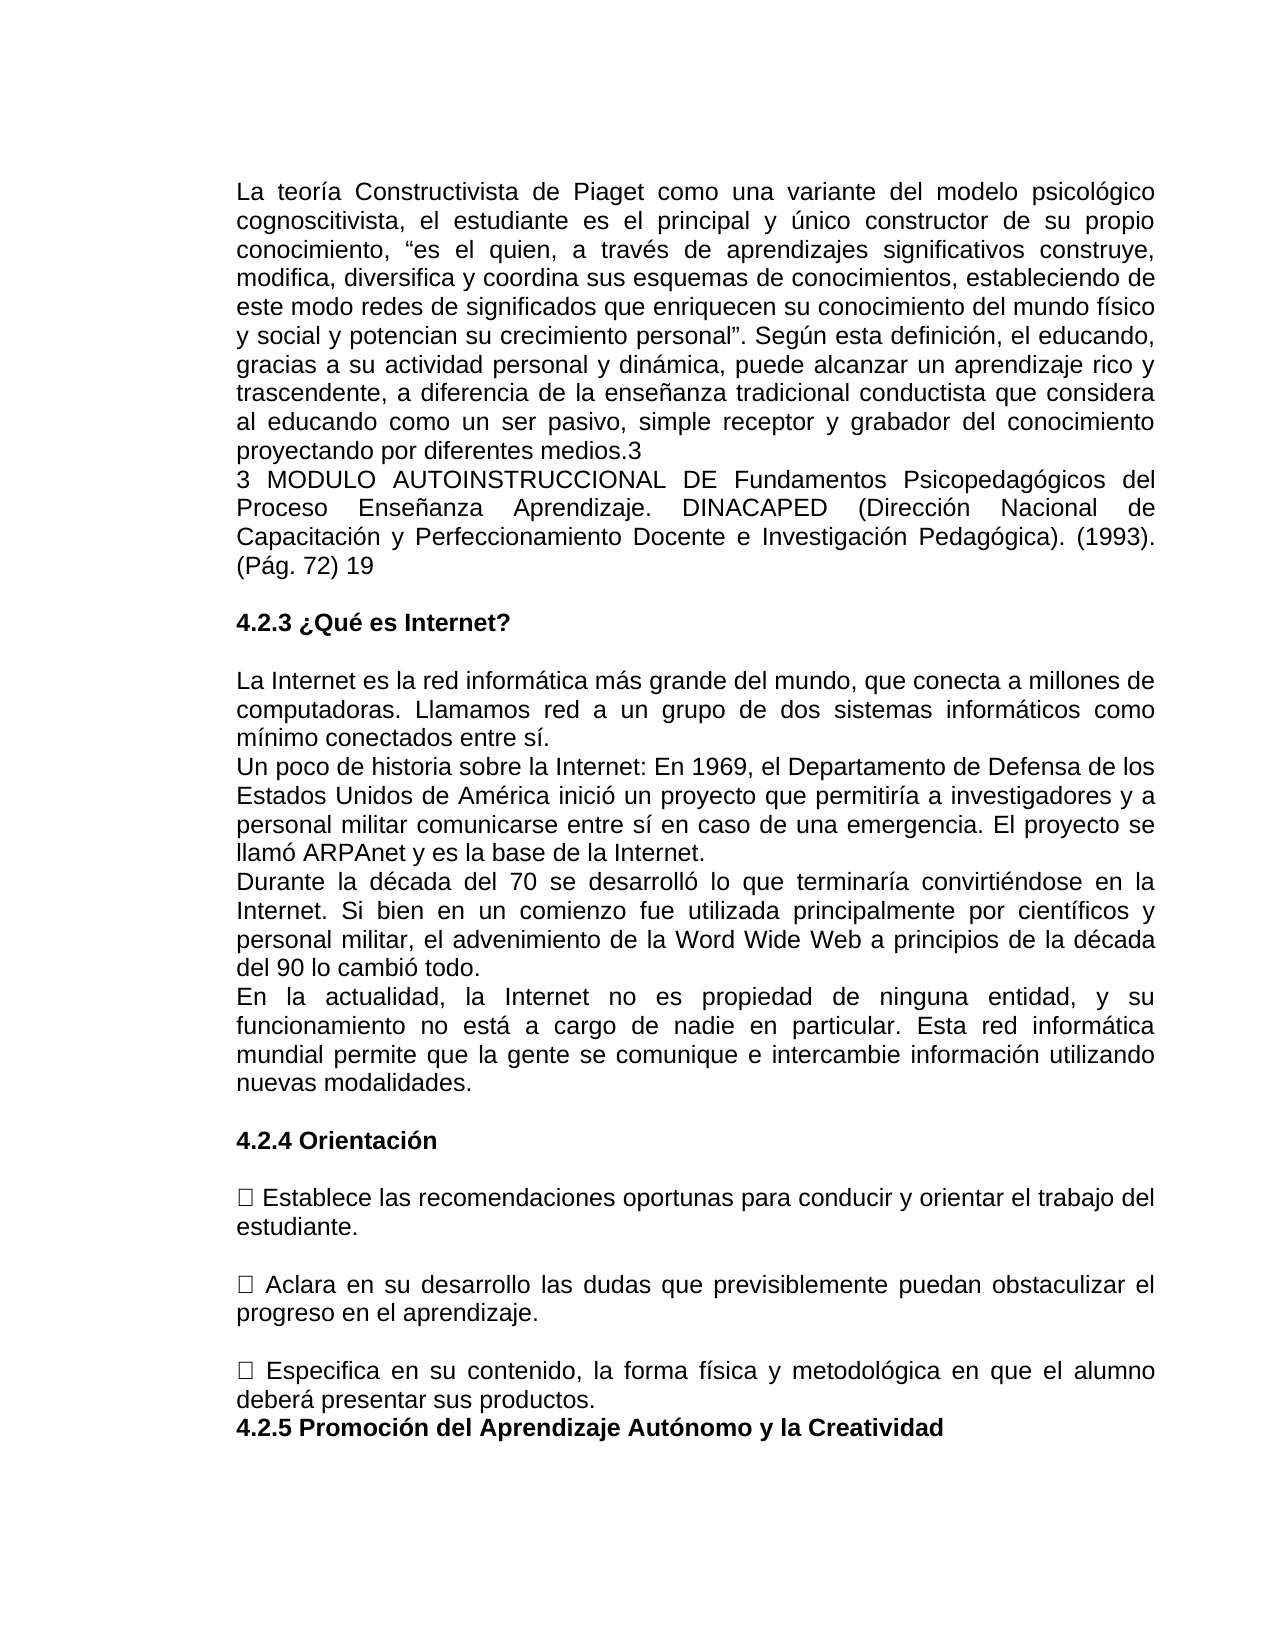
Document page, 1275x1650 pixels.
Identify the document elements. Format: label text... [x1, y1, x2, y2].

text Especifica en su contenido, la forma física y metodológica en que el alumno deberá presentar sus productos. [236, 1356, 1157, 1413]
text Durante la década del 70 se desarrolló lo que terminaría convirtiéndose en la Internet. Si bien en un comienzo fue utilizada principalmente por científicos y personal militar, el advenimiento de la Word Wide Web a principios de la década del 90 lo cambió todo. [236, 867, 1157, 982]
text 4.2.5 Promoción del Aprendizaje Autónomo y la Creatividad [236, 1413, 1157, 1442]
text 4.2.4 Orientación [236, 1126, 1157, 1155]
text 3 MODULO AUTOINSTRUCCIONAL DE Fundamentos Psicopedagógicos del Proceso Enseñanza Aprendizaje. DINACAPED (Dirección Nacional de Capacitación y Perfeccionamiento Docente e Investigación Pedagógica). (1993). (Pág. 72) 19 [236, 465, 1157, 580]
text 4.2.3 ¿Qué es Internet? [236, 608, 1157, 637]
text En la actualidad, la Internet no es propiedad de ninguna entidad, y su funcionamiento no está a cargo de nadie en particular. Esta red informática mundial permite que la gente se comunique e intercambie información utilizando nuevas modalidades. [236, 982, 1157, 1097]
text Establece las recomendaciones oportunas para conducir y orientar el trabajo del estudiante. [236, 1183, 1157, 1241]
text Un poco de historia sobre la Internet: En 1969, el Departamento de Defensa de los Estados Unidos de América inició un proyecto que permitiría a investigadores y a personal militar comunicarse entre sí en caso de una emergencia. El proyecto se llamó ARPAnet y es la base de la Internet. [236, 752, 1157, 867]
text Aclara en su desarrollo las dudas que previsiblemente puedan obstaculizar el progreso en el aprendizaje. [236, 1270, 1157, 1327]
text La Internet es la red informática más grande del mundo, que conecta a millones de computadoras. Llamamos red a un grupo de dos sistemas informáticos como mínimo conectados entre sí. [236, 666, 1157, 752]
text La teoría Constructivista de Piaget como una variante del modelo psicológico cognoscitivista, el estudiante es el principal y único constructor de su propio conocimiento, “es el quien, a través de aprendizajes significativos construye, modifica, diversifica y coordina sus esquemas de conocimientos, estableciendo de este modo redes de significados que enriquecen su conocimiento del mundo físico y social y potencian su crecimiento personal”. Según esta definición, el educando, gracias a su actividad personal y dinámica, puede alcanzar un aprendizaje rico y trascendente, a diferencia de la enseñanza tradicional conductista que considera al educando como un ser pasivo, simple receptor y grabador del conocimiento proyectando por diferentes medios.3 [236, 177, 1157, 465]
